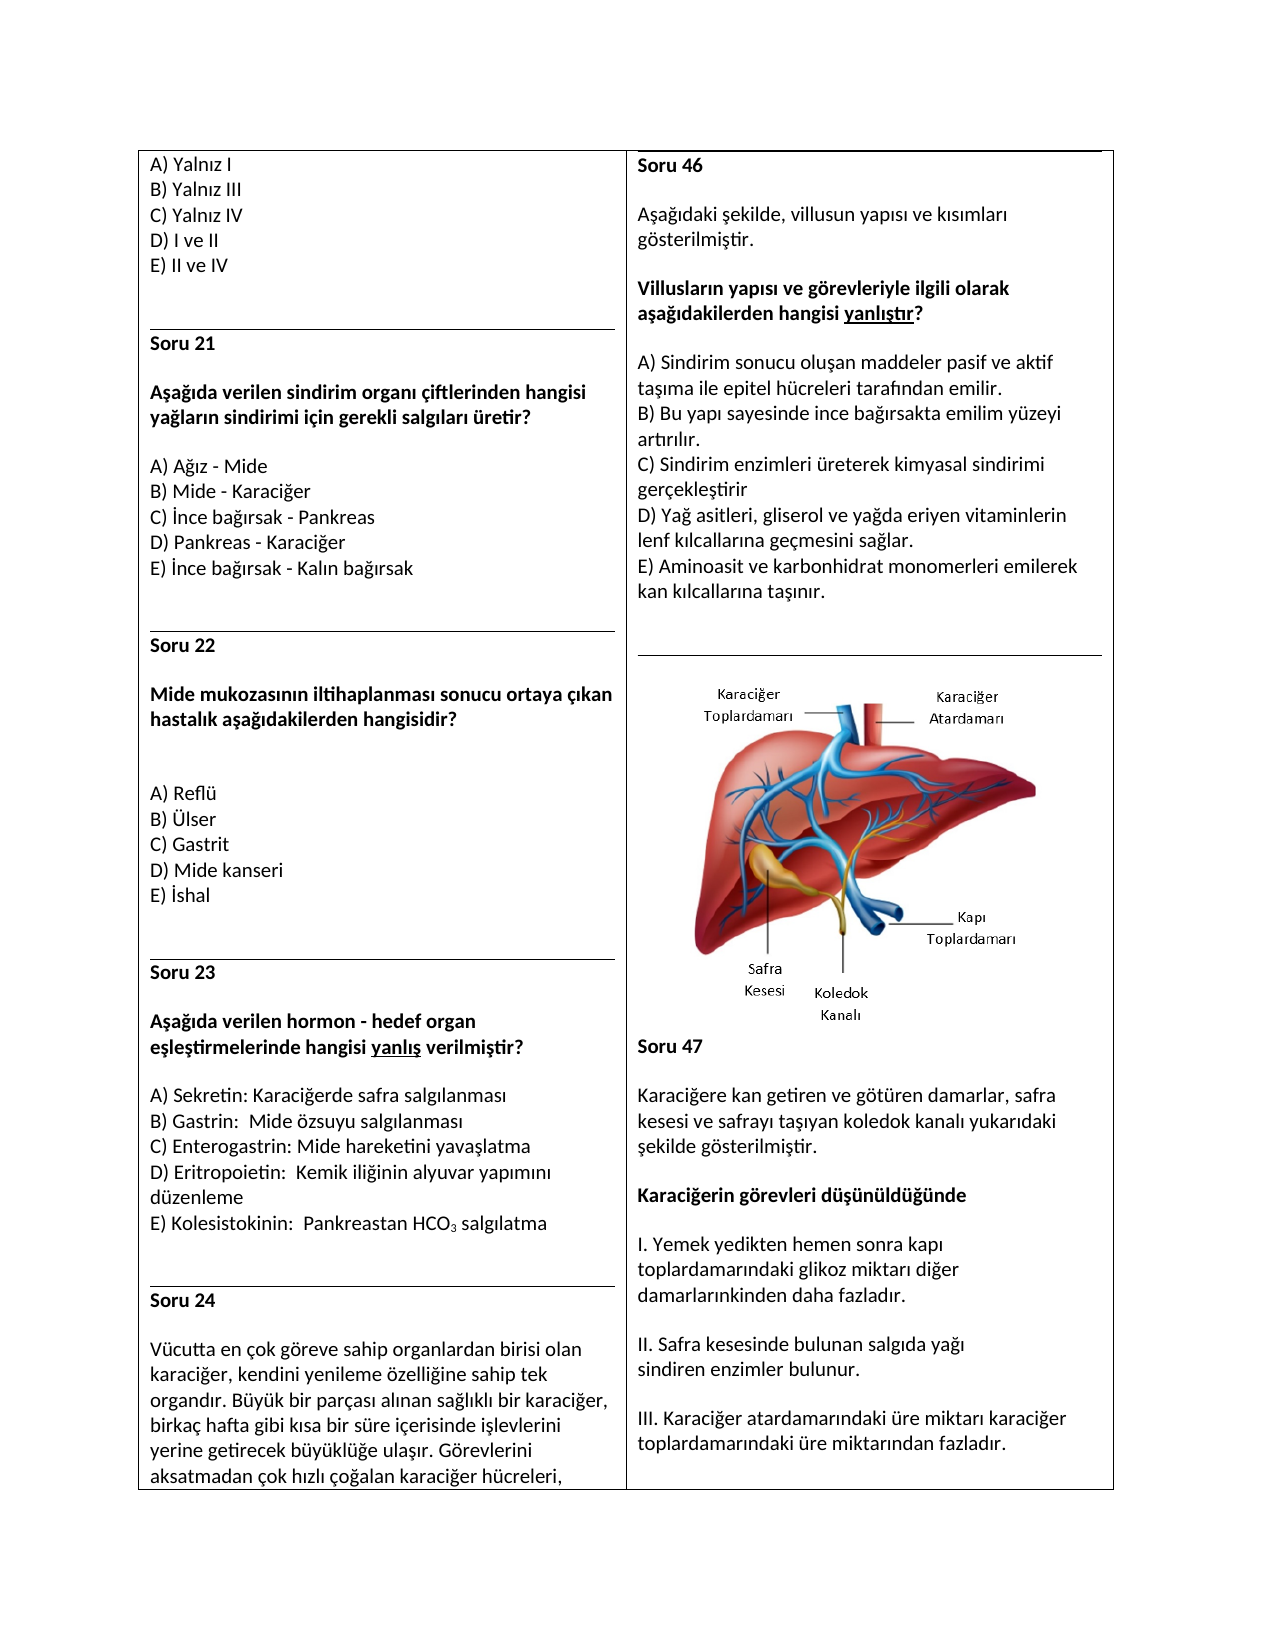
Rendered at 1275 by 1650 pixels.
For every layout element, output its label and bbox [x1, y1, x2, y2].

table_header [139, 151, 626, 1488]
table_header [627, 151, 1113, 1488]
